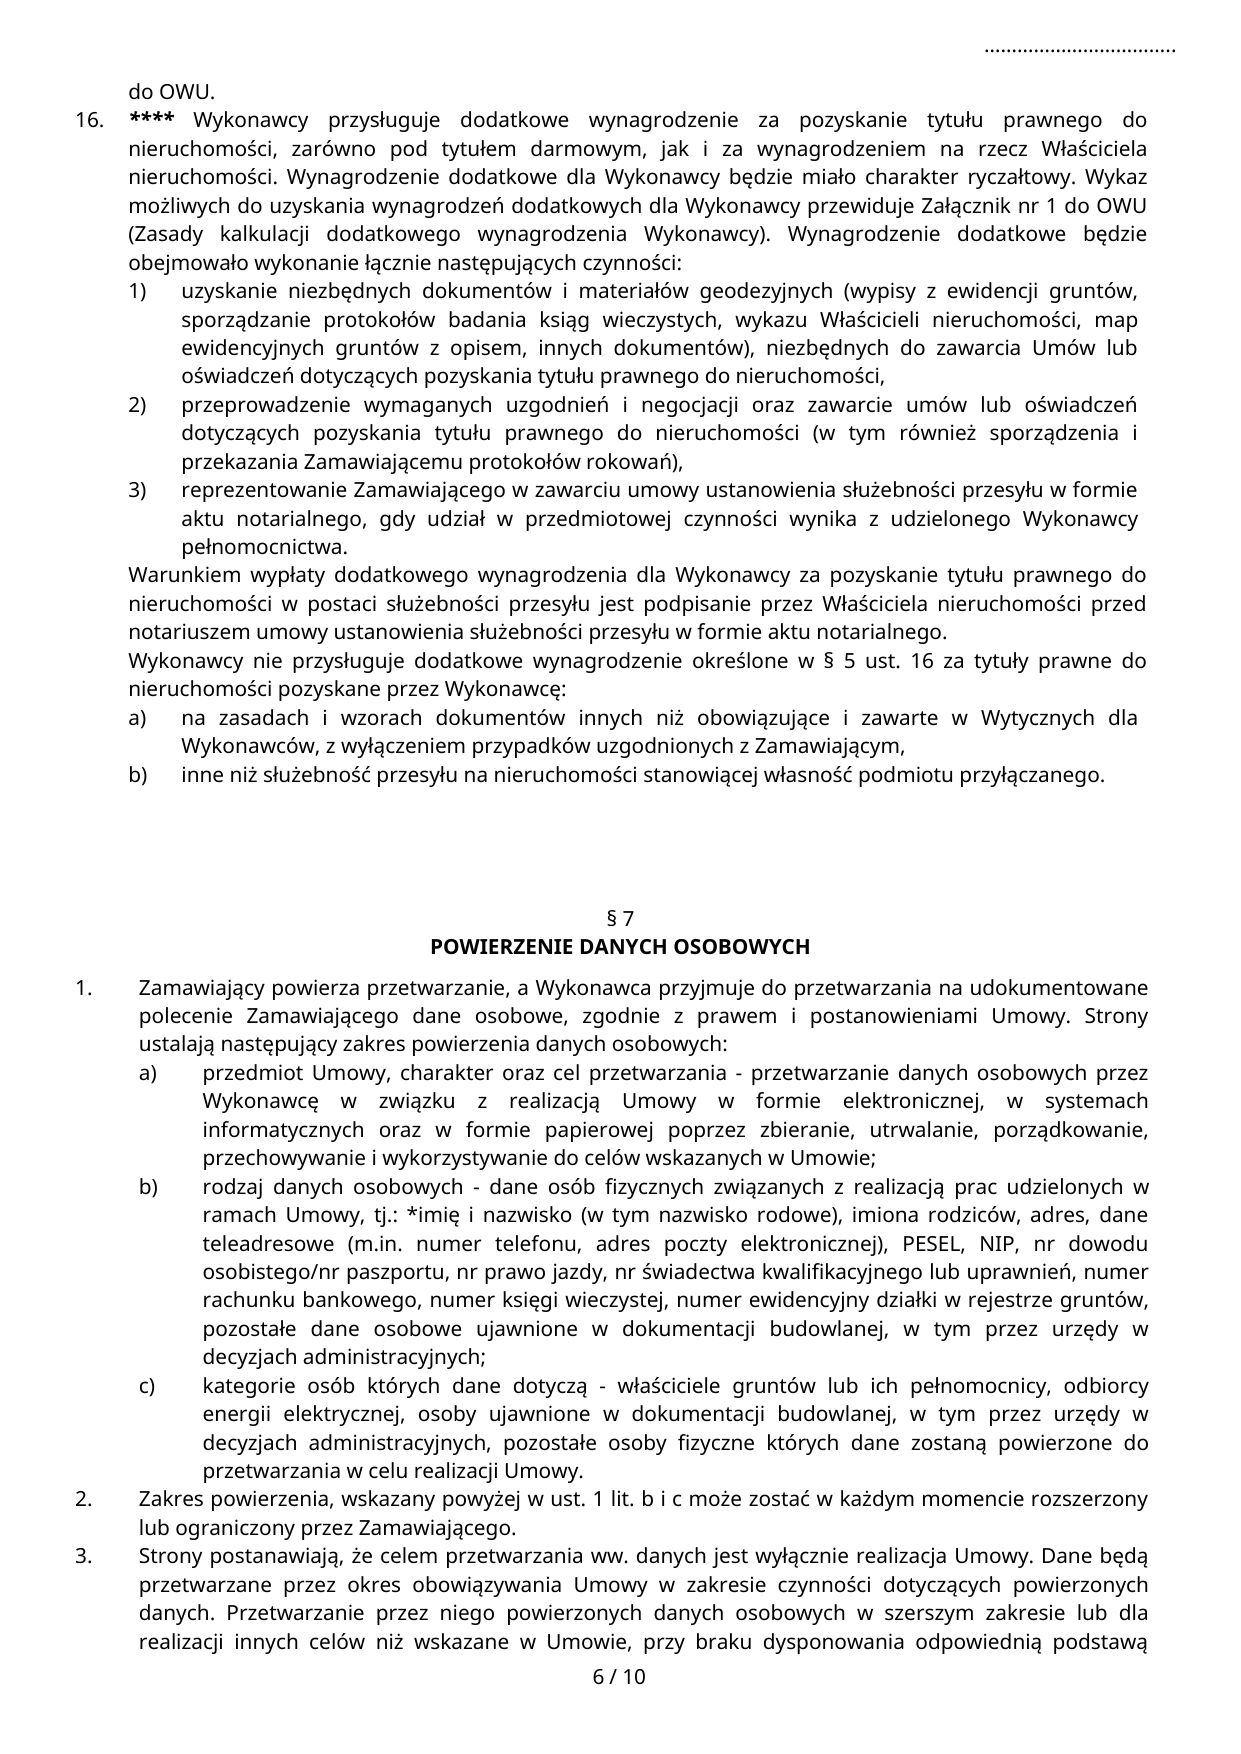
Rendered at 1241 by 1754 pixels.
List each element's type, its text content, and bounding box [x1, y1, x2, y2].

table_cell [75, 973, 1166, 1655]
table_cell § 7 POWIERZENIE DANYCH OSOBOWYCH [75, 892, 1166, 973]
table_cell [75, 77, 1166, 892]
